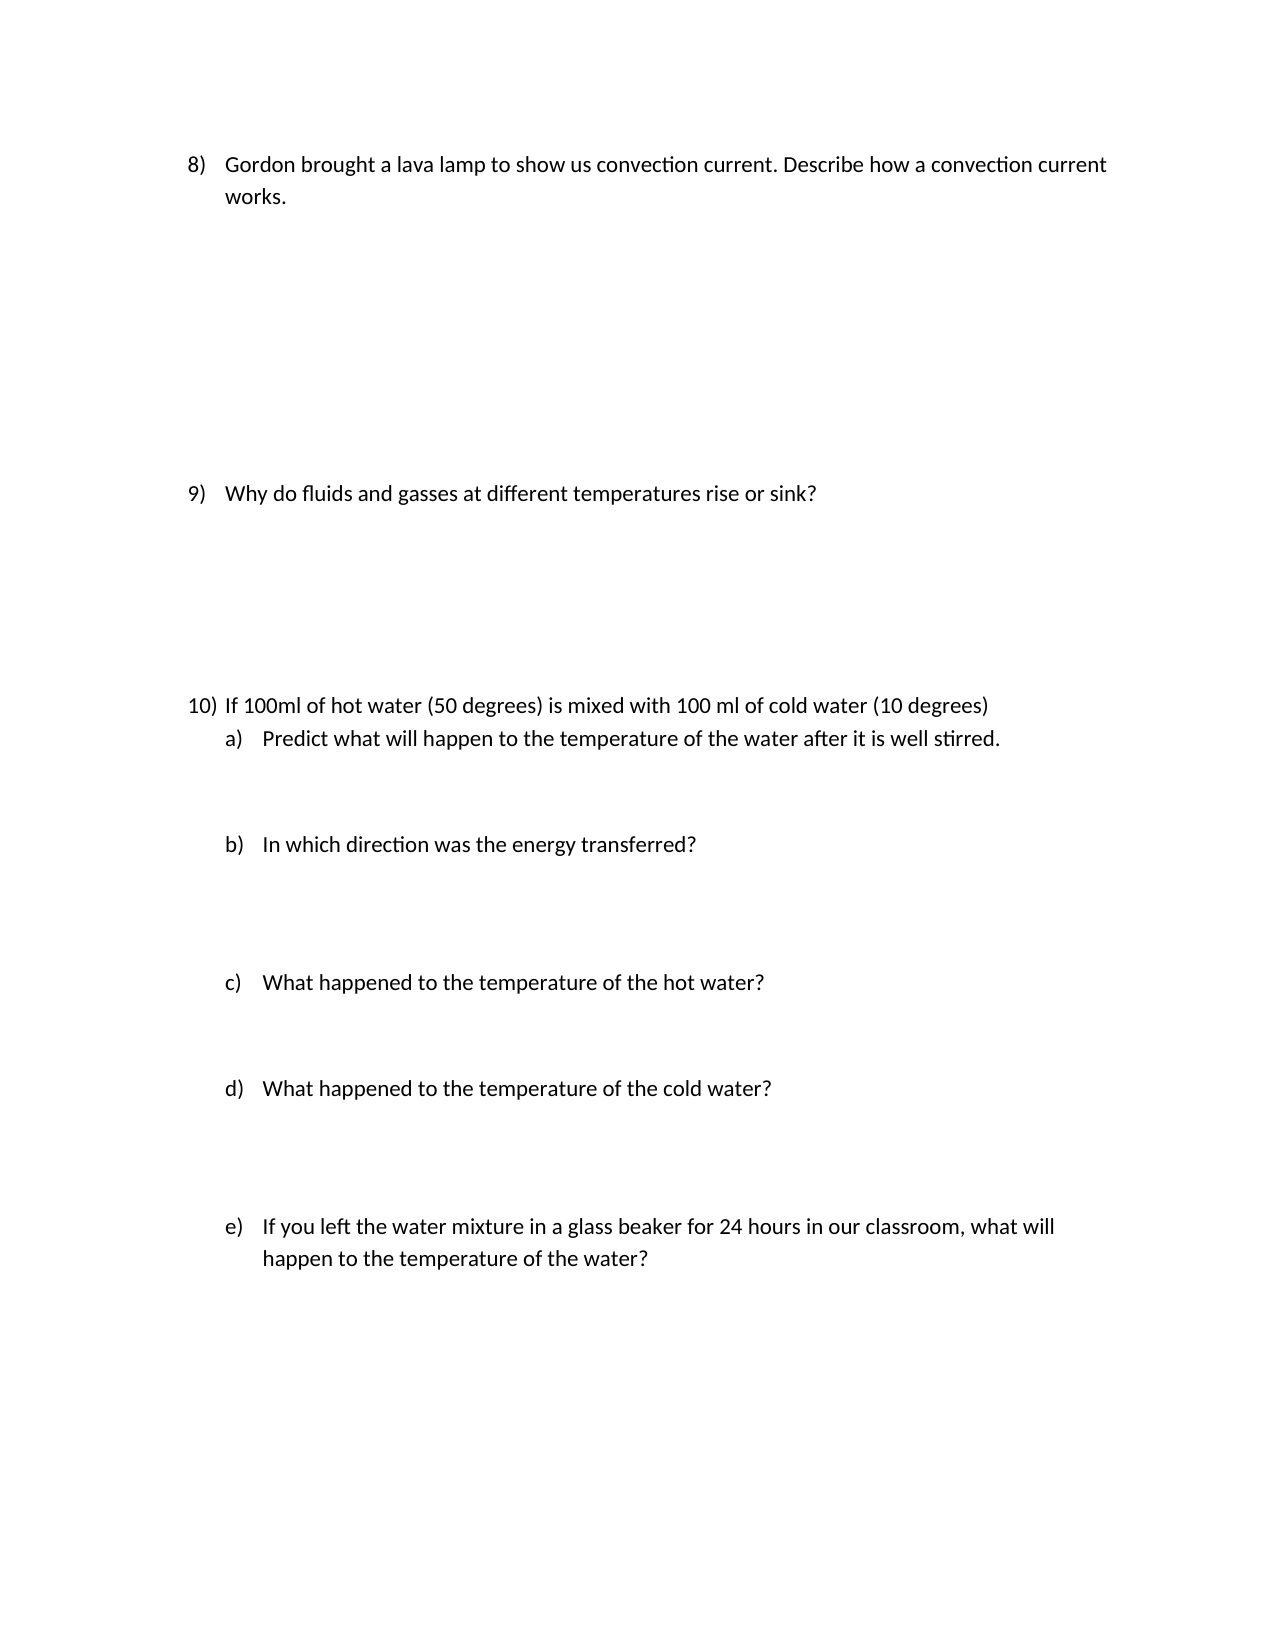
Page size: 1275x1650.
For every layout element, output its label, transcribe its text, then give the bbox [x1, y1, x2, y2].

list In which direction was the energy transferred? [225, 830, 1125, 858]
list What happened to the temperature of the cold water? [225, 1074, 1125, 1102]
list What happened to the temperature of the hot water? [225, 968, 1125, 996]
list Gordon brought a lava lamp to show us convection current. Describe how a convection current works. [187, 150, 1125, 210]
list If you left the water mixture in a glass beaker for 24 hours in our classroom, what will happen to the temperature of the water? [225, 1212, 1125, 1272]
list If 100ml of hot water (50 degrees) is mixed with 100 ml of cold water (10 degrees) [187, 692, 1125, 719]
list Predict what will happen to the temperature of the water after it is well stirred. [225, 724, 1125, 752]
list Why do fluids and gasses at different temperatures rise or sink? [187, 479, 1125, 507]
